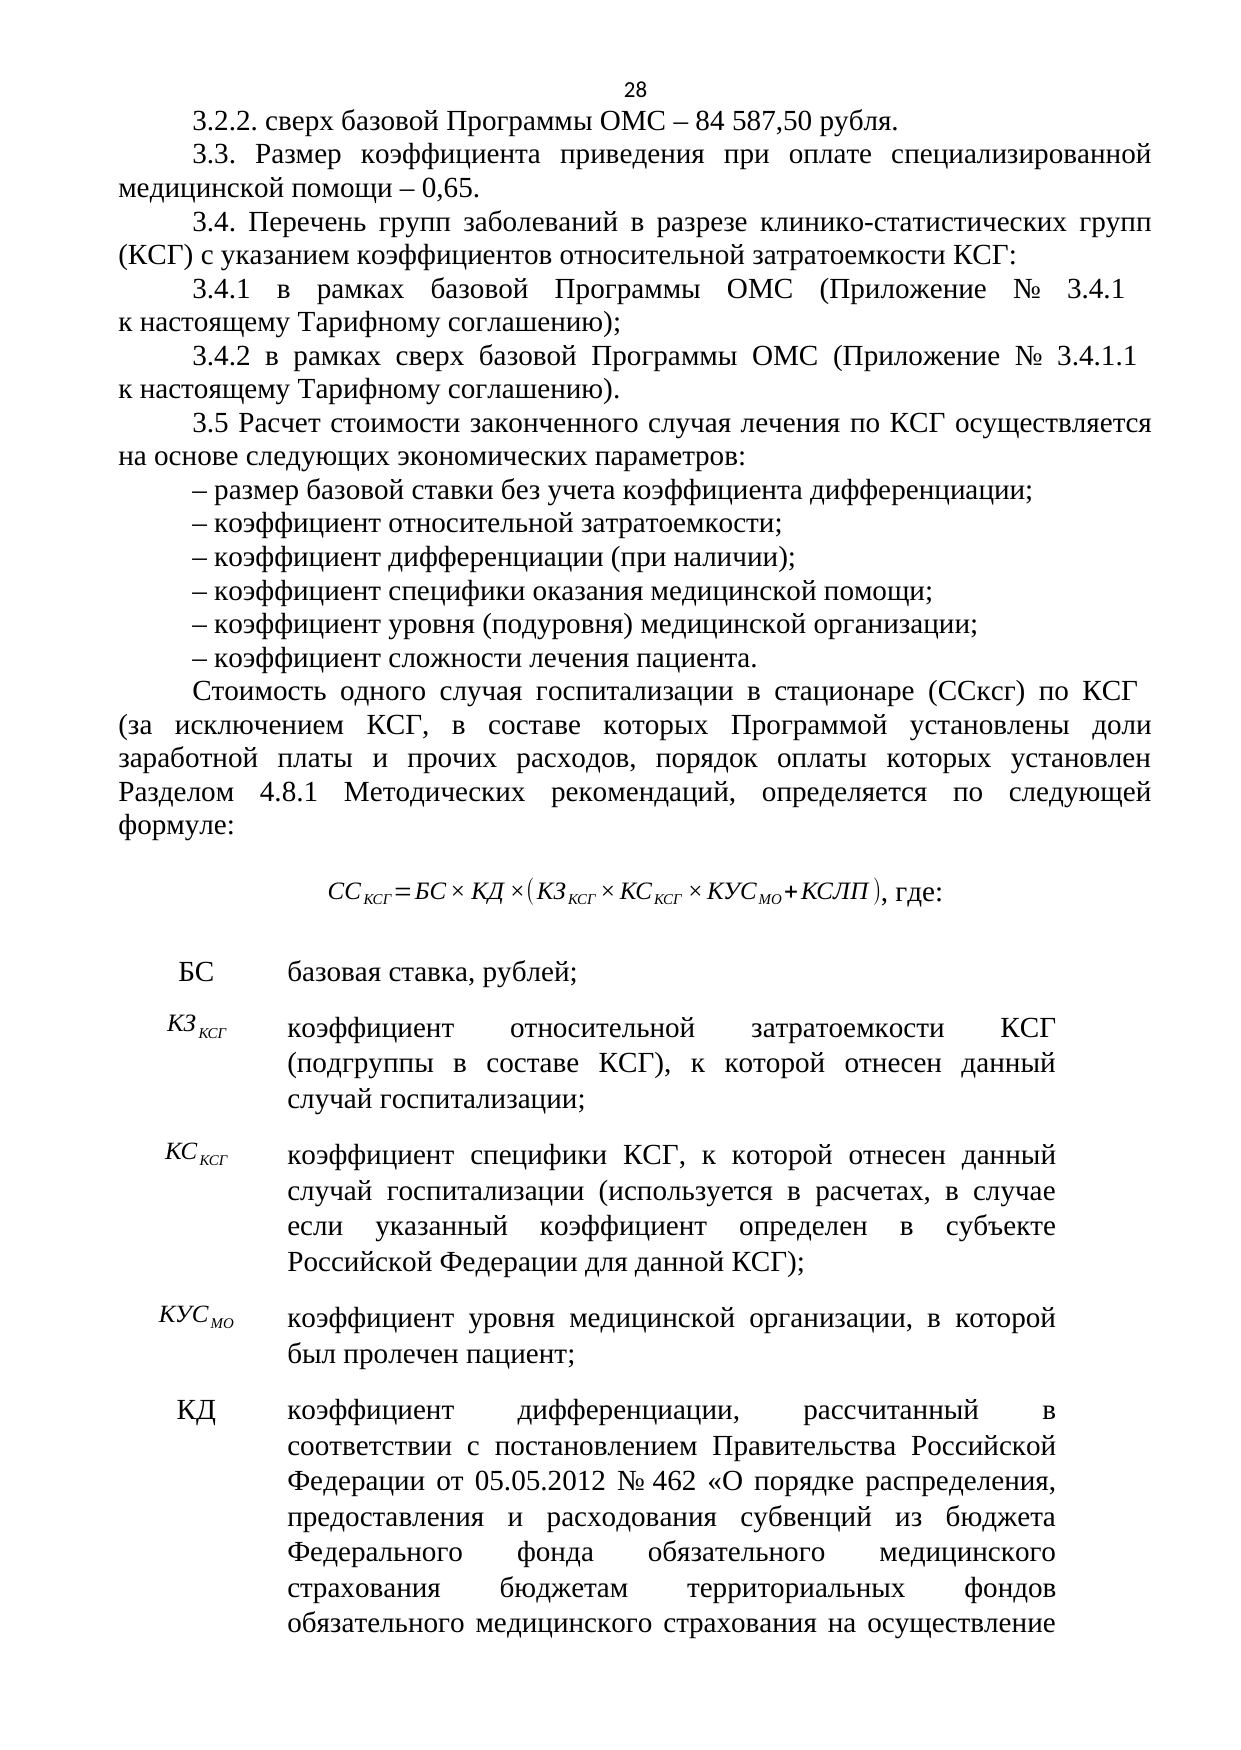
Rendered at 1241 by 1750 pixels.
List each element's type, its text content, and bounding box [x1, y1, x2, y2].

text 3.4. Перечень групп заболеваний в разрезе клинико-статистических групп (КСГ) с указанием коэффициентов относительной затратоемкости КСГ: [118, 204, 1152, 271]
text – размер базовой ставки без учета коэффициента дифференциации; [118, 472, 1152, 506]
text Стоимость одного случая госпитализации в стационаре (ССксг) по КСГ (за исключением КСГ, в составе которых Программой установлены доли заработной платы и прочих расходов, порядок оплаты которых установлен Разделом 4.8.1 Методических рекомендаций, определяется по следующей формуле: [118, 673, 1152, 841]
table_cell [112, 999, 281, 1127]
text 3.4.2 в рамках сверх базовой Программы ОМС (Приложение № 3.4.1.1 к настоящему Тарифному соглашению). [118, 338, 1152, 405]
text 3.3. Размер коэффициента приведения при оплате специализированной медицинской помощи – 0,65. [118, 137, 1152, 204]
table_header базовая ставка, рублей; [281, 943, 1056, 999]
text – коэффициент специфики оказания медицинской помощи; [177, 573, 1152, 606]
table_cell КД [112, 1382, 281, 1649]
text – коэффициент сложности лечения пациента. [177, 640, 1152, 673]
text 3.5 Расчет стоимости законченного случая лечения по КСГ осуществляется на основе следующих экономических параметров: [118, 405, 1152, 472]
text – коэффициент дифференциации (при наличии); [177, 539, 1152, 573]
table_cell коэффициент специфики КСГ, к которой отнесен данный случай госпитализации (используется в расчетах, в случае если указанный коэффициент определен в субъекте Российской Федерации для данной КСГ); [281, 1127, 1063, 1290]
table_header БС [112, 943, 281, 999]
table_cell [281, 1382, 1063, 1649]
text 3.2.2. сверх базовой Программы ОМС – 84 587,50 рубля. [118, 103, 1152, 137]
table_cell [112, 1290, 281, 1382]
table_cell коэффициент уровня медицинской организации, в которой был пролечен пациент; [281, 1290, 1063, 1382]
text 3.4.1 в рамках базовой Программы ОМС (Приложение № 3.4.1 к настоящему Тарифному соглашению); [118, 271, 1152, 338]
table_cell [112, 1127, 281, 1290]
text – коэффициент уровня (подуровня) медицинской организации; [177, 606, 1152, 640]
text – коэффициент относительной затратоемкости; [177, 506, 1152, 539]
text , где: [118, 874, 1152, 909]
table_cell коэффициент относительной затратоемкости КСГ (подгруппы в составе КСГ), к которой отнесен данный случай госпитализации; [281, 999, 1063, 1127]
